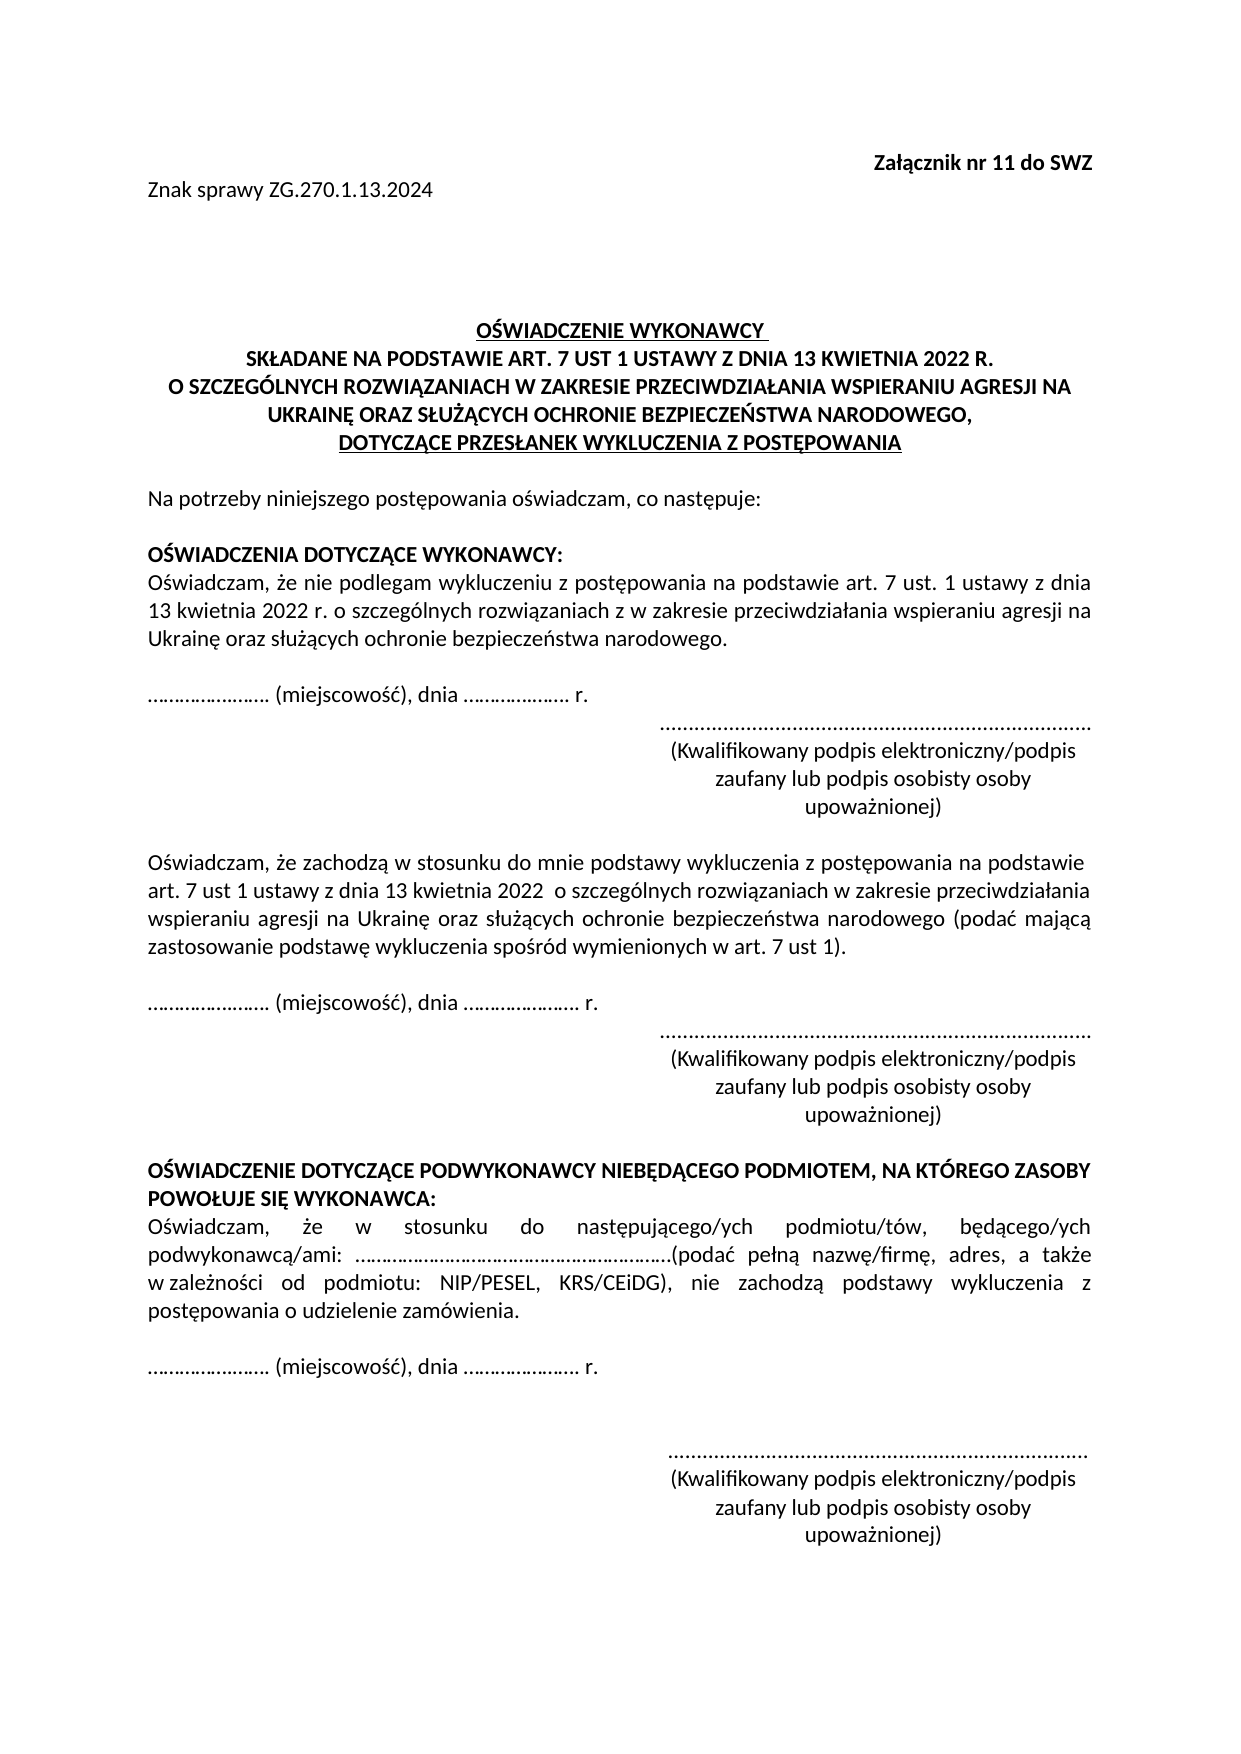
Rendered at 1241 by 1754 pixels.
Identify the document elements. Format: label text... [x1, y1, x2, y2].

text ........................................................................... [654, 708, 1093, 736]
text OŚWIADCZENIA DOTYCZĄCE WYKONAWCY: [148, 540, 1093, 568]
text DOTYCZĄCE PRZESŁANEK WYKLUCZENIA Z POSTĘPOWANIA [148, 428, 1093, 456]
text SKŁADANE NA PODSTAWIE ART. 7 UST 1 USTAWY Z DNIA 13 KWIETNIA 2022 R. [148, 344, 1093, 372]
text O SZCZEGÓLNYCH ROZWIĄZANIACH W ZAKRESIE PRZECIWDZIAŁANIA WSPIERANIU AGRESJI NA UKRAINĘ ORAZ SŁUŻĄCYCH OCHRONIE BEZPIECZEŃSTWA NARODOWEGO, [148, 372, 1093, 428]
text Oświadczam, że w stosunku do następującego/ych podmiotu/tów, będącego/ych podwykonawcą/ami: ……………………………………………………(podać pełną nazwę/firmę, adres, a także w zależności od podmiotu: NIP/PESEL, KRS/CEiDG), nie zachodzą podstawy wykluczenia z postępowania o udzielenie zamówienia. [148, 1212, 1093, 1324]
text …………….……. (miejscowość), dnia …………………. r. [148, 988, 1093, 1016]
text OŚWIADCZENIE DOTYCZĄCE PODWYKONAWCY NIEBĘDĄCEGO PODMIOTEM, NA KTÓREGO ZASOBY POWOŁUJE SIĘ WYKONAWCA: [148, 1156, 1093, 1212]
text Znak sprawy ZG.270.1.13.2024 [148, 176, 1093, 204]
text …………….……. (miejscowość), dnia ………….……. r. [148, 680, 1093, 708]
text ........................................................................... [654, 1016, 1093, 1044]
text …………….……. (miejscowość), dnia …………………. r. [148, 1352, 1093, 1381]
text (Kwalifikowany podpis elektroniczny/podpis zaufany lub podpis osobisty osoby upoważnionej) [654, 1464, 1093, 1549]
text OŚWIADCZENIE WYKONAWCY [148, 316, 1093, 344]
text Załącznik nr 11 do SWZ [148, 148, 1093, 176]
text ......................................................................... [654, 1437, 1093, 1464]
text Na potrzeby niniejszego postępowania oświadczam, co następuje: [148, 484, 1093, 512]
text (Kwalifikowany podpis elektroniczny/podpis zaufany lub podpis osobisty osoby upoważnionej) [654, 1044, 1093, 1128]
text (Kwalifikowany podpis elektroniczny/podpis zaufany lub podpis osobisty osoby upoważnionej) [654, 736, 1093, 820]
text Oświadczam, że nie podlegam wykluczeniu z postępowania na podstawie art. 7 ust. 1 ustawy z dnia 13 kwietnia 2022 r. o szczególnych rozwiązaniach z w zakresie przeciwdziałania wspieraniu agresji na Ukrainę oraz służących ochronie bezpieczeństwa narodowego. [148, 568, 1093, 652]
text Oświadczam, że zachodzą w stosunku do mnie podstawy wykluczenia z postępowania na podstawie art. 7 ust 1 ustawy z dnia 13 kwietnia 2022 o szczególnych rozwiązaniach w zakresie przeciwdziałania wspieraniu agresji na Ukrainę oraz służących ochronie bezpieczeństwa narodowego (podać mającą zastosowanie podstawę wykluczenia spośród wymienionych w art. 7 ust 1). [148, 848, 1093, 960]
